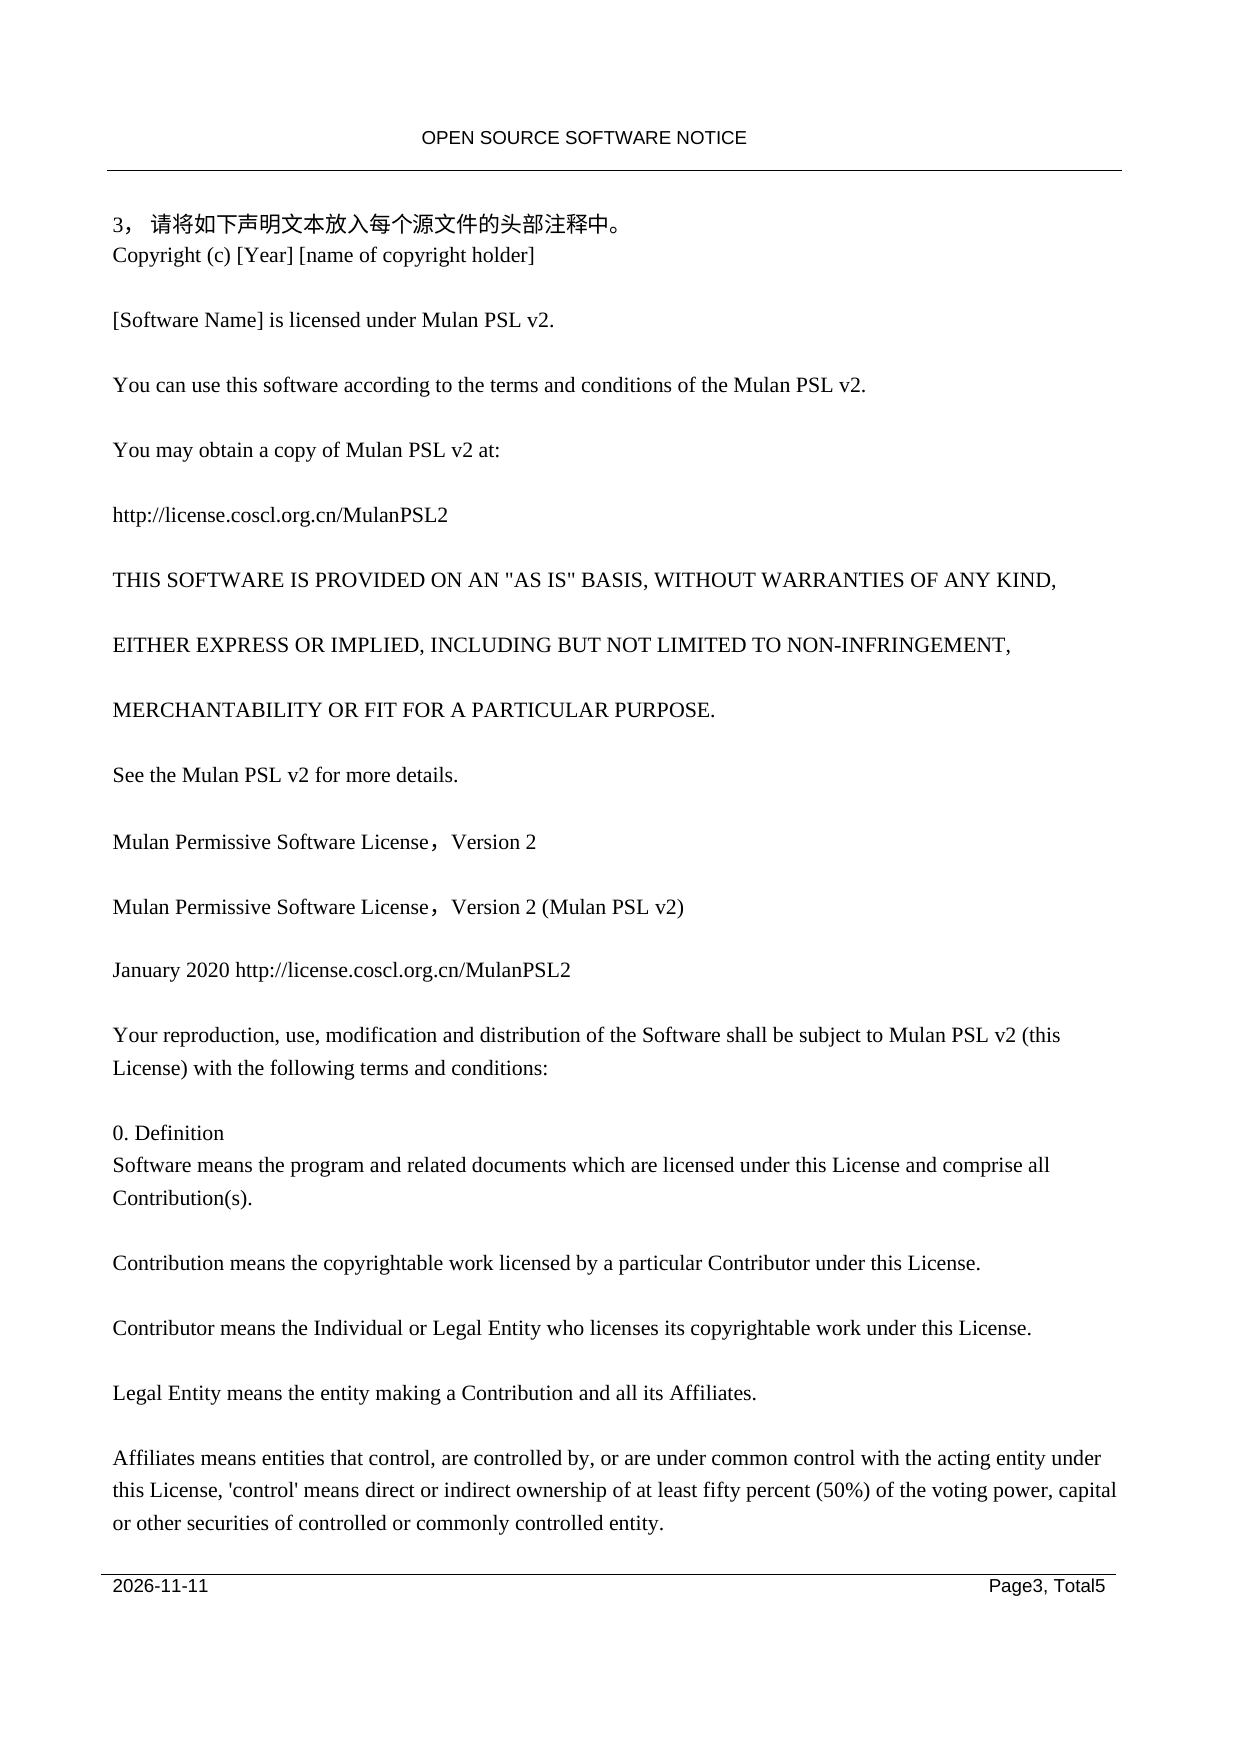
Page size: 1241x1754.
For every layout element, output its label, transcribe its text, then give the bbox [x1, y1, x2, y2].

text Mulan Permissive Software License，Version 2 (Mulan PSL v2) [112, 889, 1128, 921]
text [Software Name] is licensed under Mulan PSL v2. [112, 304, 1128, 336]
text THIS SOFTWARE IS PROVIDED ON AN "AS IS" BASIS, WITHOUT WARRANTIES OF ANY KIND, [112, 564, 1128, 596]
text January 2020 http://license.coscl.org.cn/MulanPSL2 [112, 954, 1128, 986]
text See the Mulan PSL v2 for more details. [112, 759, 1128, 791]
text 0. Definition [112, 1116, 1128, 1149]
text EITHER EXPRESS OR IMPLIED, INCLUDING BUT NOT LIMITED TO NON-INFRINGEMENT, [112, 629, 1128, 661]
text Your reproduction, use, modification and distribution of the Software shall be subject to Mulan PSL v2 (this License) with the following terms and conditions: [112, 1019, 1128, 1084]
text Software means the program and related documents which are licensed under this License and comprise all Contribution(s). [112, 1149, 1128, 1214]
text 3， 请将如下声明文本放入每个源文件的头部注释中。 [112, 206, 1128, 239]
text Affiliates means entities that control, are controlled by, or are under common control with the acting entity under this License, 'control' means direct or indirect ownership of at least fifty percent (50%) of the voting power, capital or other securities of controlled or commonly controlled entity. [112, 1441, 1128, 1539]
text You can use this software according to the terms and conditions of the Mulan PSL v2. [112, 369, 1128, 401]
text Mulan Permissive Software License，Version 2 [112, 824, 1128, 856]
text http://license.coscl.org.cn/MulanPSL2 [112, 499, 1128, 531]
text You may obtain a copy of Mulan PSL v2 at: [112, 434, 1128, 466]
text Legal Entity means the entity making a Contribution and all its Affiliates. [112, 1376, 1128, 1409]
text Contributor means the Individual or Legal Entity who licenses its copyrightable work under this License. [112, 1311, 1128, 1344]
text Copyright (c) [Year] [name of copyright holder] [112, 239, 1128, 271]
text MERCHANTABILITY OR FIT FOR A PARTICULAR PURPOSE. [112, 694, 1128, 726]
text Contribution means the copyrightable work licensed by a particular Contributor under this License. [112, 1246, 1128, 1279]
